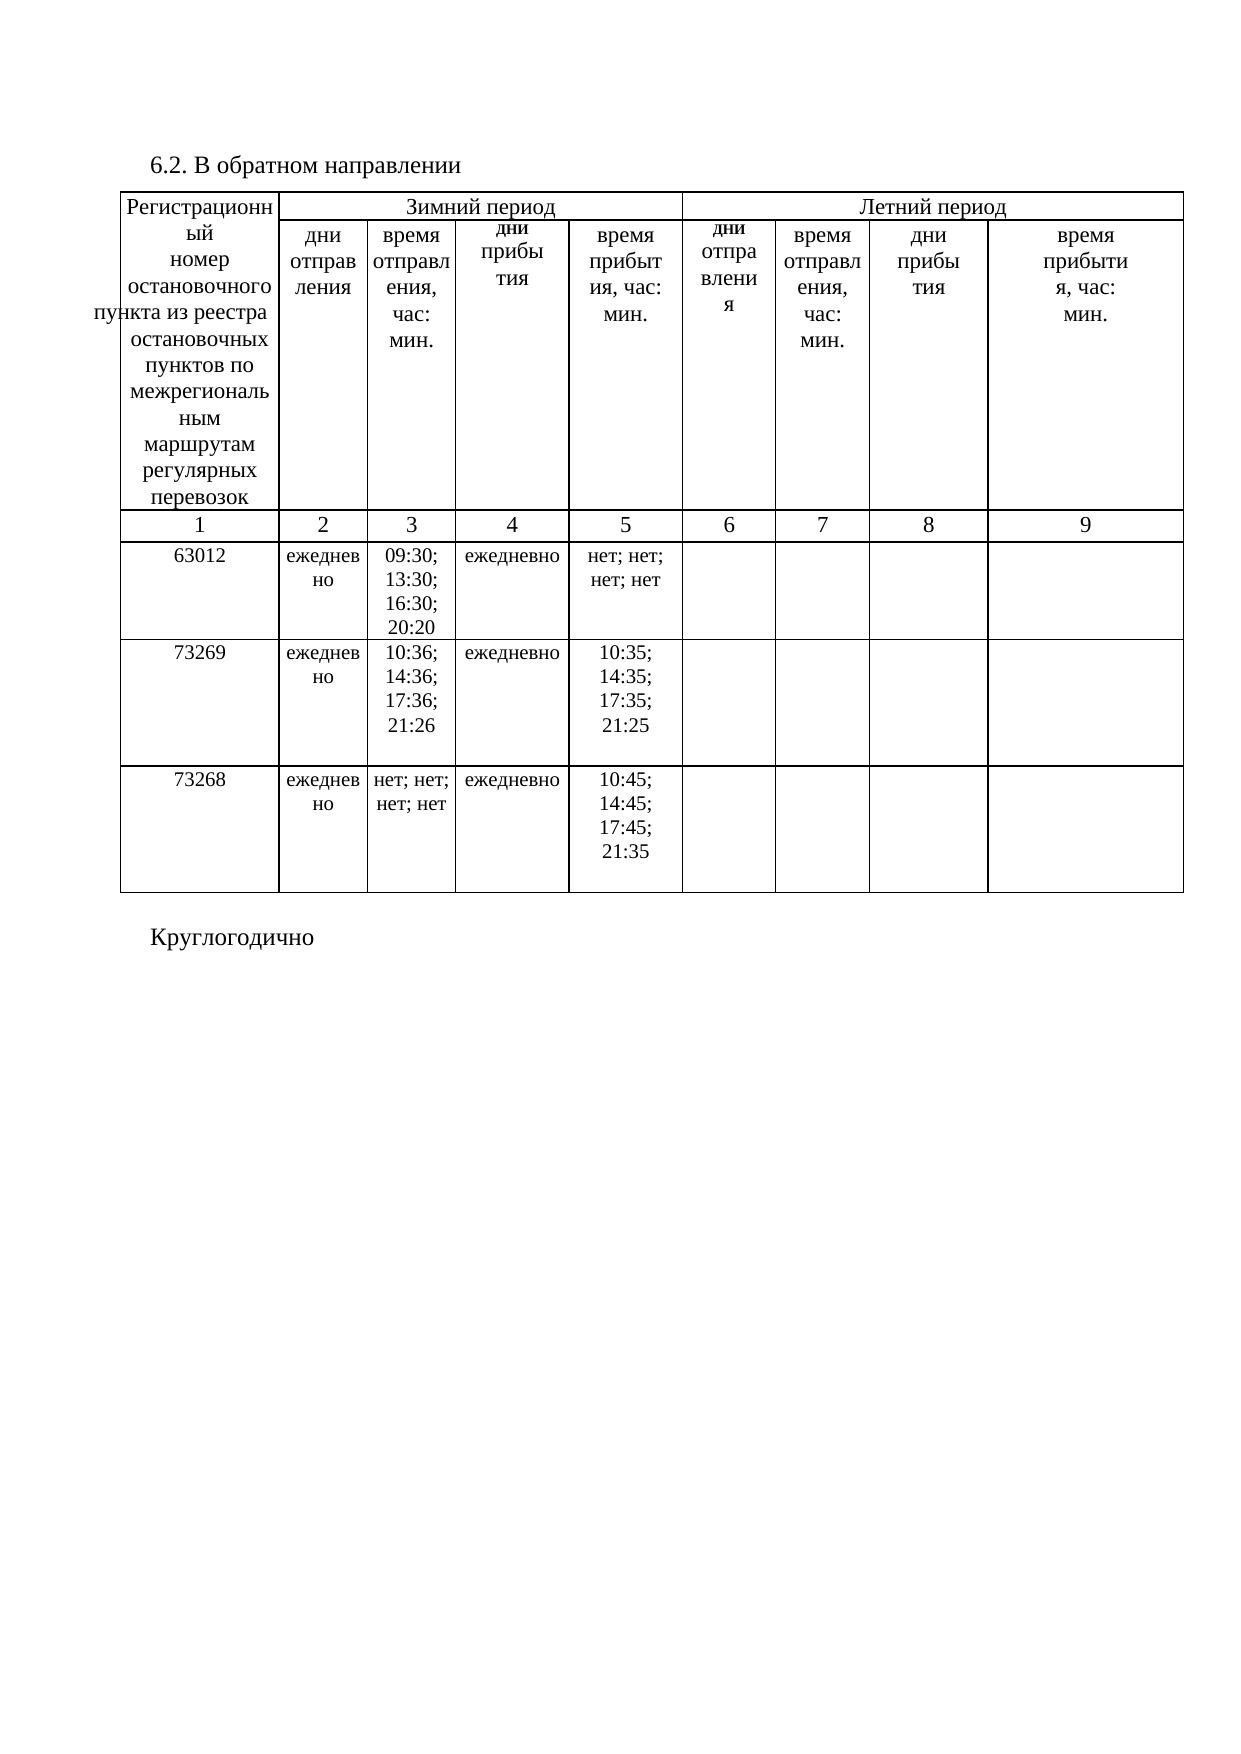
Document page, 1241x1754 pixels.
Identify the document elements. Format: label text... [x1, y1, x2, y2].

table_header Летний период [683, 193, 1183, 219]
table_cell [776, 543, 869, 639]
table_cell ДНИ прибы тия [456, 221, 568, 509]
table_cell нет; нет; нет; нет [368, 767, 455, 892]
table_cell ДНИ отпра влени я [683, 221, 775, 509]
table_cell [989, 640, 1183, 765]
table_cell [870, 767, 987, 892]
table_cell ежедневно [456, 767, 568, 892]
table_cell 73269 [121, 640, 278, 765]
table_header Зимний период [280, 193, 682, 219]
table_cell нет; нет; нет; нет [570, 543, 682, 639]
table_cell 1 [121, 511, 278, 541]
table_cell 4 [456, 511, 568, 541]
table_cell ежедневно [456, 543, 568, 639]
table_cell [683, 543, 775, 639]
table_cell время отправл ения, час: мин. [776, 221, 869, 509]
table_cell 63012 [121, 543, 278, 639]
table_cell ежедневно [280, 767, 367, 892]
table_cell 5 [570, 511, 682, 541]
table_cell [683, 640, 775, 765]
table_cell [989, 543, 1183, 639]
table_cell 10:45; 14:45; 17:45; 21:35 [570, 767, 682, 892]
table_cell 8 [870, 511, 987, 541]
table_cell [989, 767, 1183, 892]
table_cell [776, 767, 869, 892]
table_cell 10:36; 14:36; 17:36; 21:26 [368, 640, 455, 765]
table_cell дни отправ ления [280, 221, 367, 509]
table_cell время прибыти я, час: мин. [989, 221, 1183, 509]
table_header Регистрационный номер остановочного пункта из реестра остановочных пунктов по межрегиональным маршрутам регулярных перевозок [121, 193, 278, 509]
table_cell [776, 640, 869, 765]
table_cell [870, 543, 987, 639]
text Круглогодично [150, 922, 1090, 951]
table_cell 7 [776, 511, 869, 541]
table_cell ежедневно [280, 640, 367, 765]
table_cell ежедневно [280, 543, 367, 639]
table_cell 6 [683, 511, 775, 541]
table_cell 09:30; 13:30; 16:30; 20:20 [368, 543, 455, 639]
table_cell 9 [989, 511, 1183, 541]
table_cell ежедневно [456, 640, 568, 765]
table_cell 10:35; 14:35; 17:35; 21:25 [570, 640, 682, 765]
table_cell 2 [280, 511, 367, 541]
table_cell [683, 767, 775, 892]
text 6.2. В обратном направлении [150, 150, 1090, 179]
table_cell дни прибы тия [870, 221, 987, 509]
table_cell 73268 [121, 767, 278, 892]
table_cell время прибыт ия, час: мин. [570, 221, 682, 509]
table_cell время отправл ения, час: мин. [368, 221, 455, 509]
table_cell 3 [368, 511, 455, 541]
table_cell [870, 640, 987, 765]
